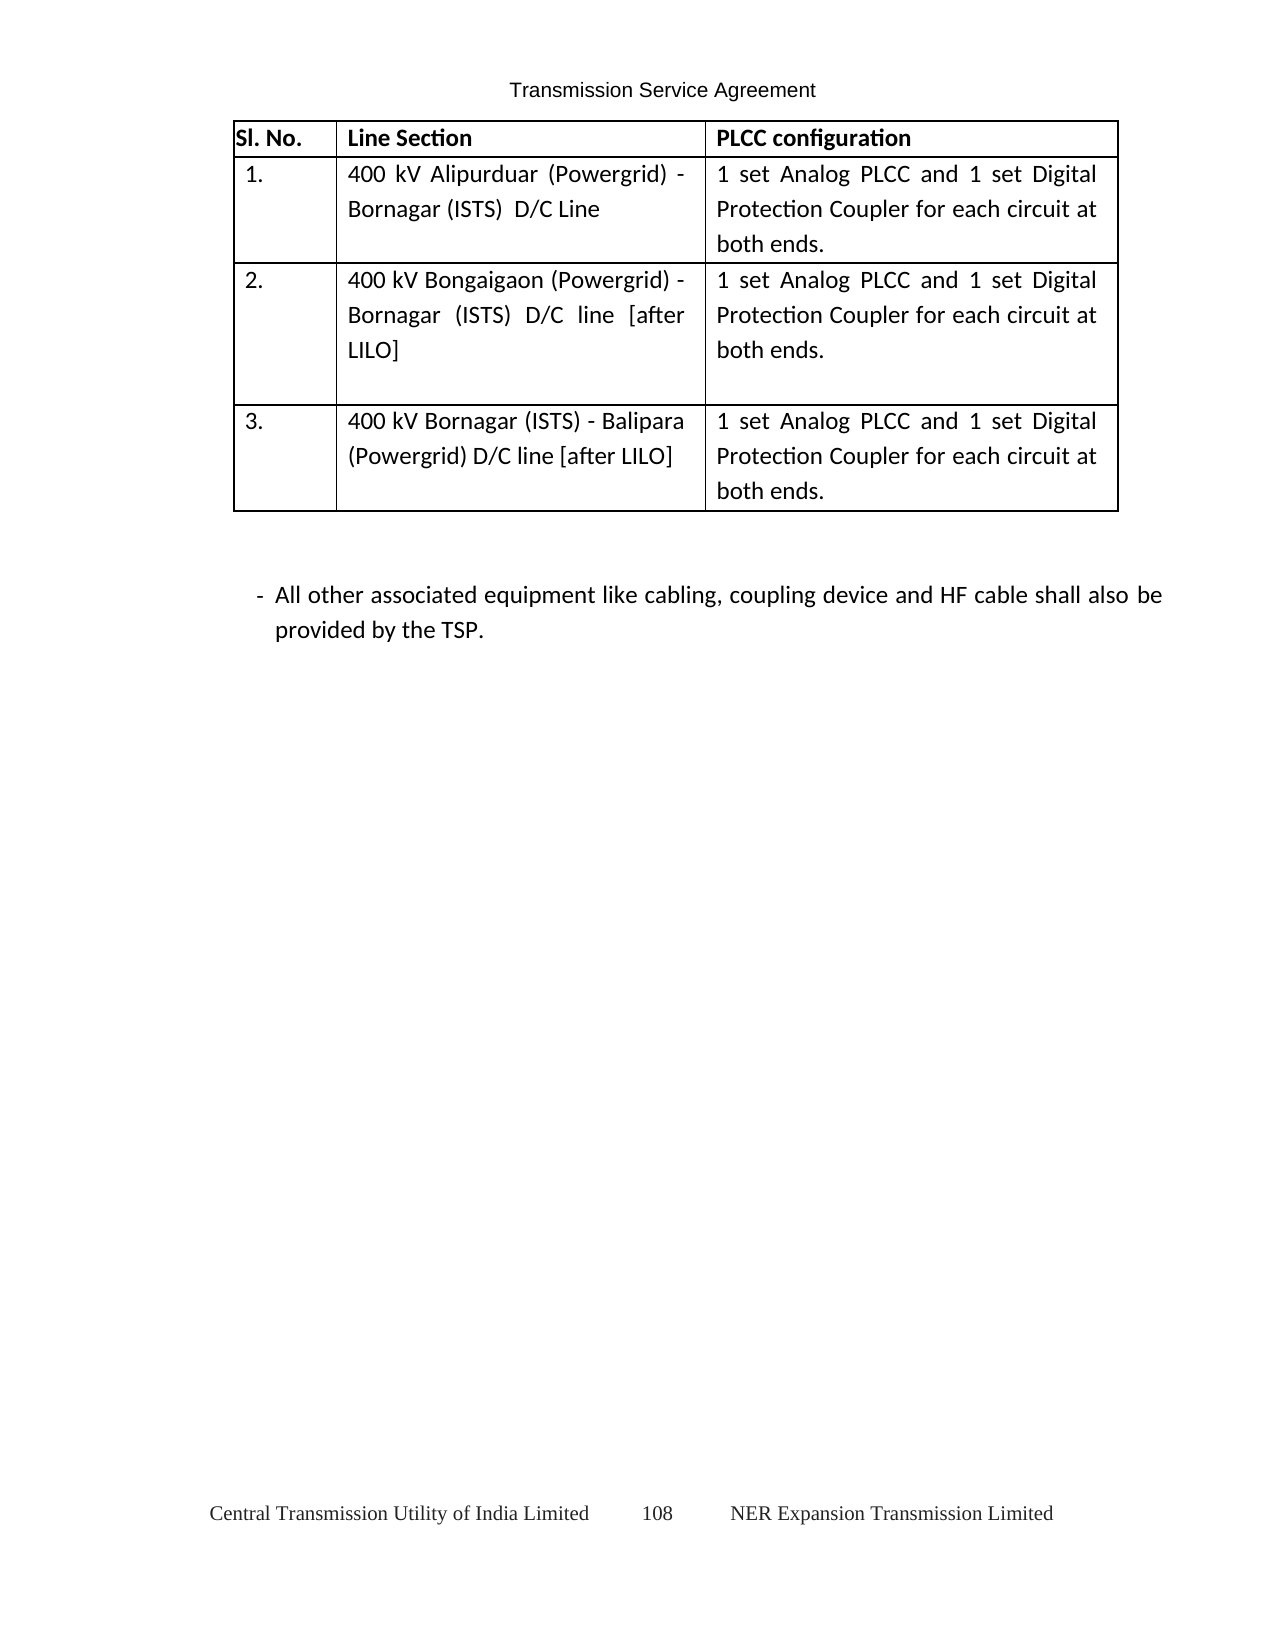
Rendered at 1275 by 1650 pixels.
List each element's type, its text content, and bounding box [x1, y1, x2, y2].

table_cell 1 set Analog PLCC and 1 set Digital Protection Coupler for each circuit at both ends. [706, 158, 1117, 262]
table_cell 3. [235, 406, 336, 510]
table_cell 2. [235, 264, 336, 404]
table_cell 400 kV Bongaigaon (Powergrid) - Bornagar (ISTS) D/C line [after LILO] [337, 264, 705, 404]
table_cell 400 kV Bornagar (ISTS) - Balipara (Powergrid) D/C line [after LILO] [337, 406, 705, 510]
table_header Sl. No. [235, 122, 336, 156]
table_cell 1 set Analog PLCC and 1 set Digital Protection Coupler for each circuit at both ends. [706, 264, 1117, 404]
list All other associated equipment like cabling, coupling device and HF cable shall also be provided by the TSP. [256, 579, 1162, 645]
table_header Line Section [337, 122, 705, 156]
table_header PLCC configuration [706, 122, 1117, 156]
table_cell 1. [235, 158, 336, 262]
table_cell 1 set Analog PLCC and 1 set Digital Protection Coupler for each circuit at both ends. [706, 406, 1117, 510]
table_cell 400 kV Alipurduar (Powergrid) - Bornagar (ISTS) D/C Line [337, 158, 705, 262]
